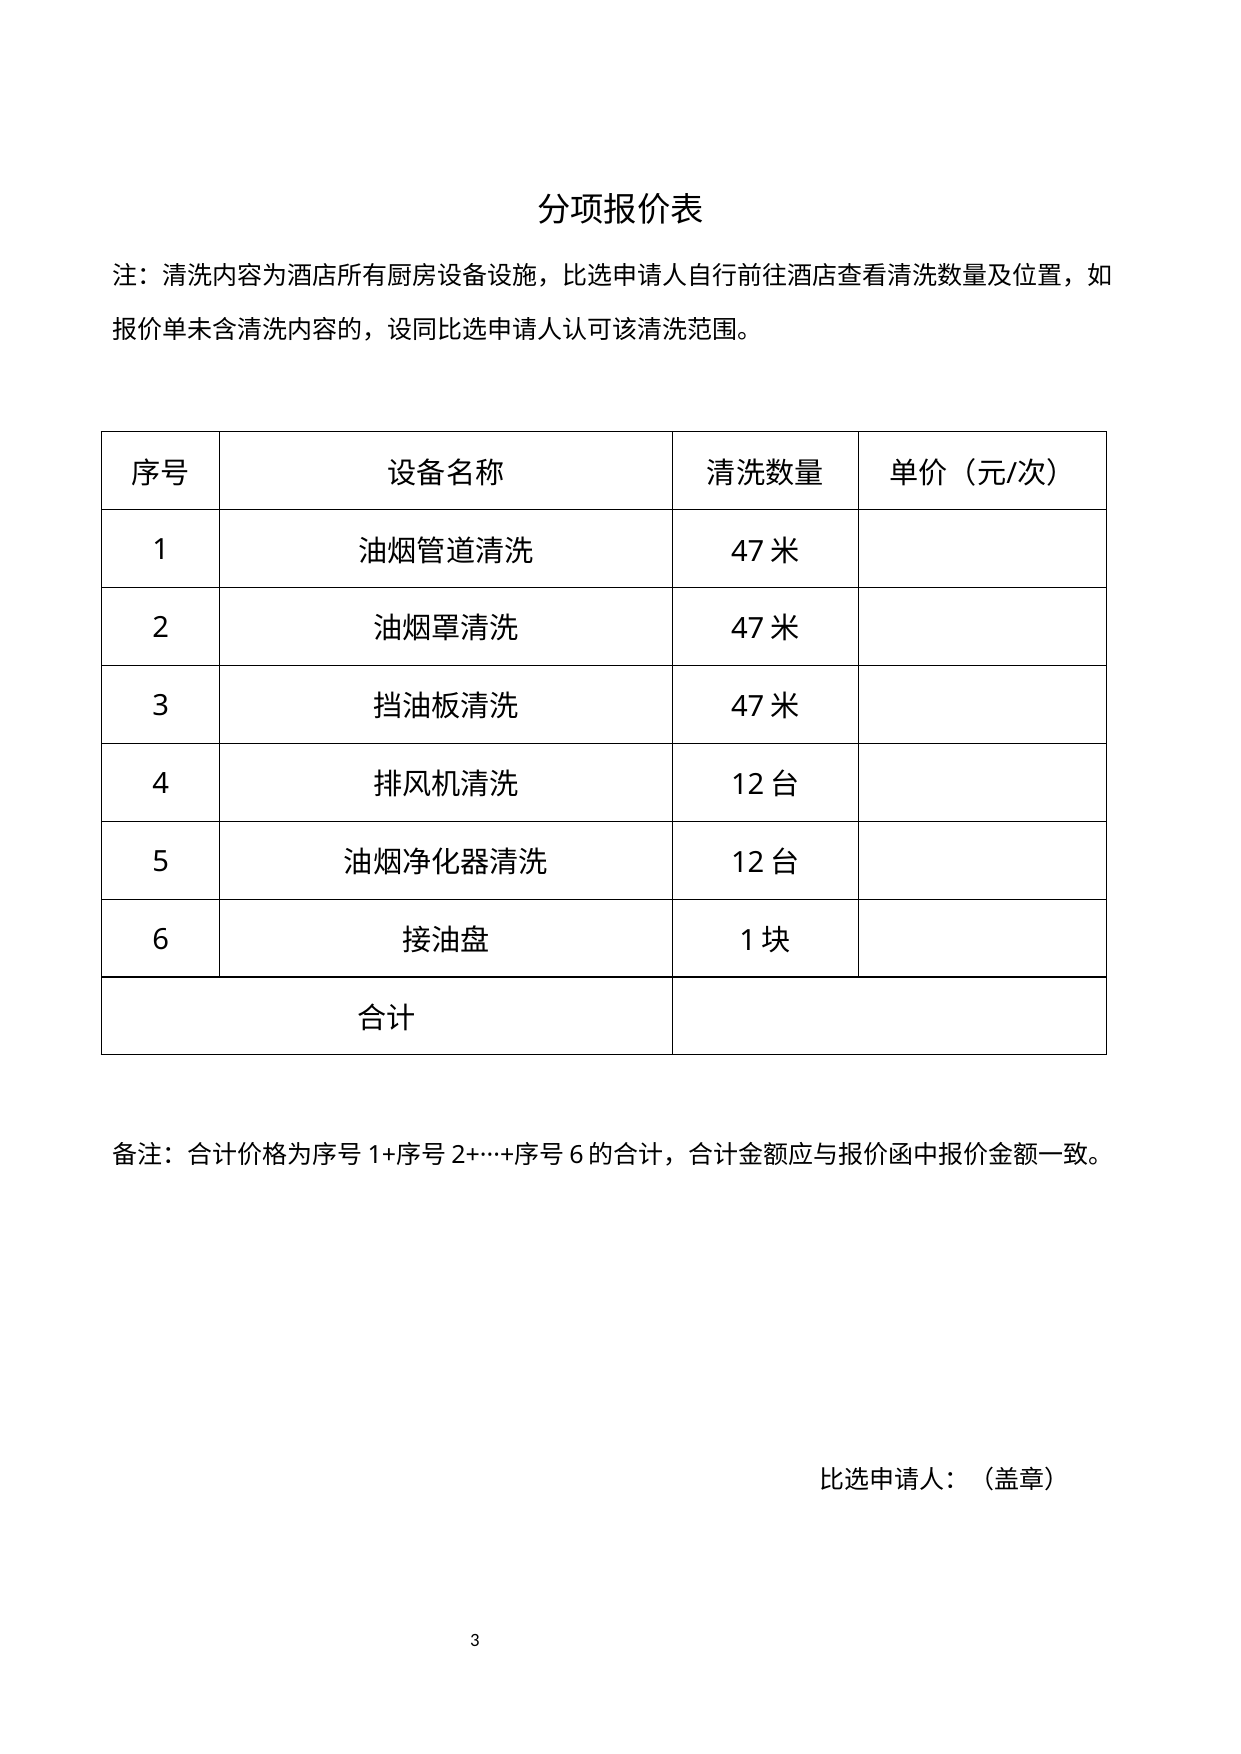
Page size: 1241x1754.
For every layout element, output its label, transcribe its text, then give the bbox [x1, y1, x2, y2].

table_cell 47米 [673, 510, 858, 587]
table_cell 1块 [673, 900, 858, 976]
table_cell 12台 [673, 744, 858, 821]
table_cell [859, 510, 1106, 587]
table_header 单价（元/次） [859, 432, 1106, 509]
table_cell 挡油板清洗 [220, 666, 672, 743]
table_cell 油烟罩清洗 [220, 588, 672, 665]
table_cell [673, 978, 1106, 1054]
table_cell [859, 588, 1106, 665]
table_cell 1 [102, 510, 219, 587]
table_cell 6 [102, 900, 219, 976]
table_cell 排风机清洗 [220, 744, 672, 821]
list 比选申请人：（盖章） [112, 1445, 1069, 1510]
table_cell 油烟净化器清洗 [220, 822, 672, 898]
table_cell 油烟管道清洗 [220, 510, 672, 587]
table_cell 47米 [673, 588, 858, 665]
table_cell 2 [102, 588, 219, 665]
table_header 序号 [102, 432, 219, 509]
table_header 清洗数量 [673, 432, 858, 509]
table_cell 4 [102, 744, 219, 821]
table_cell [859, 822, 1106, 898]
table_cell 5 [102, 822, 219, 898]
table_cell [859, 744, 1106, 821]
table_cell 12台 [673, 822, 858, 898]
text 备注：合计价格为序号1+序号2+···+序号6的合计，合计金额应与报价函中报价金额一致。 [112, 1120, 1128, 1185]
table_header 设备名称 [220, 432, 672, 509]
table_cell 3 [102, 666, 219, 743]
text 分项报价表 [112, 174, 1128, 239]
table_cell 47米 [673, 666, 858, 743]
table_cell 接油盘 [220, 900, 672, 976]
list 注：清洗内容为酒店所有厨房设备设施，比选申请人自行前往酒店查看清洗数量及位置，如报价单未含清洗内容的，设同比选申请人认可该清洗范围。 [112, 255, 1128, 346]
table_cell [859, 666, 1106, 743]
table_cell [859, 900, 1106, 976]
table_cell 合计 [102, 978, 672, 1054]
